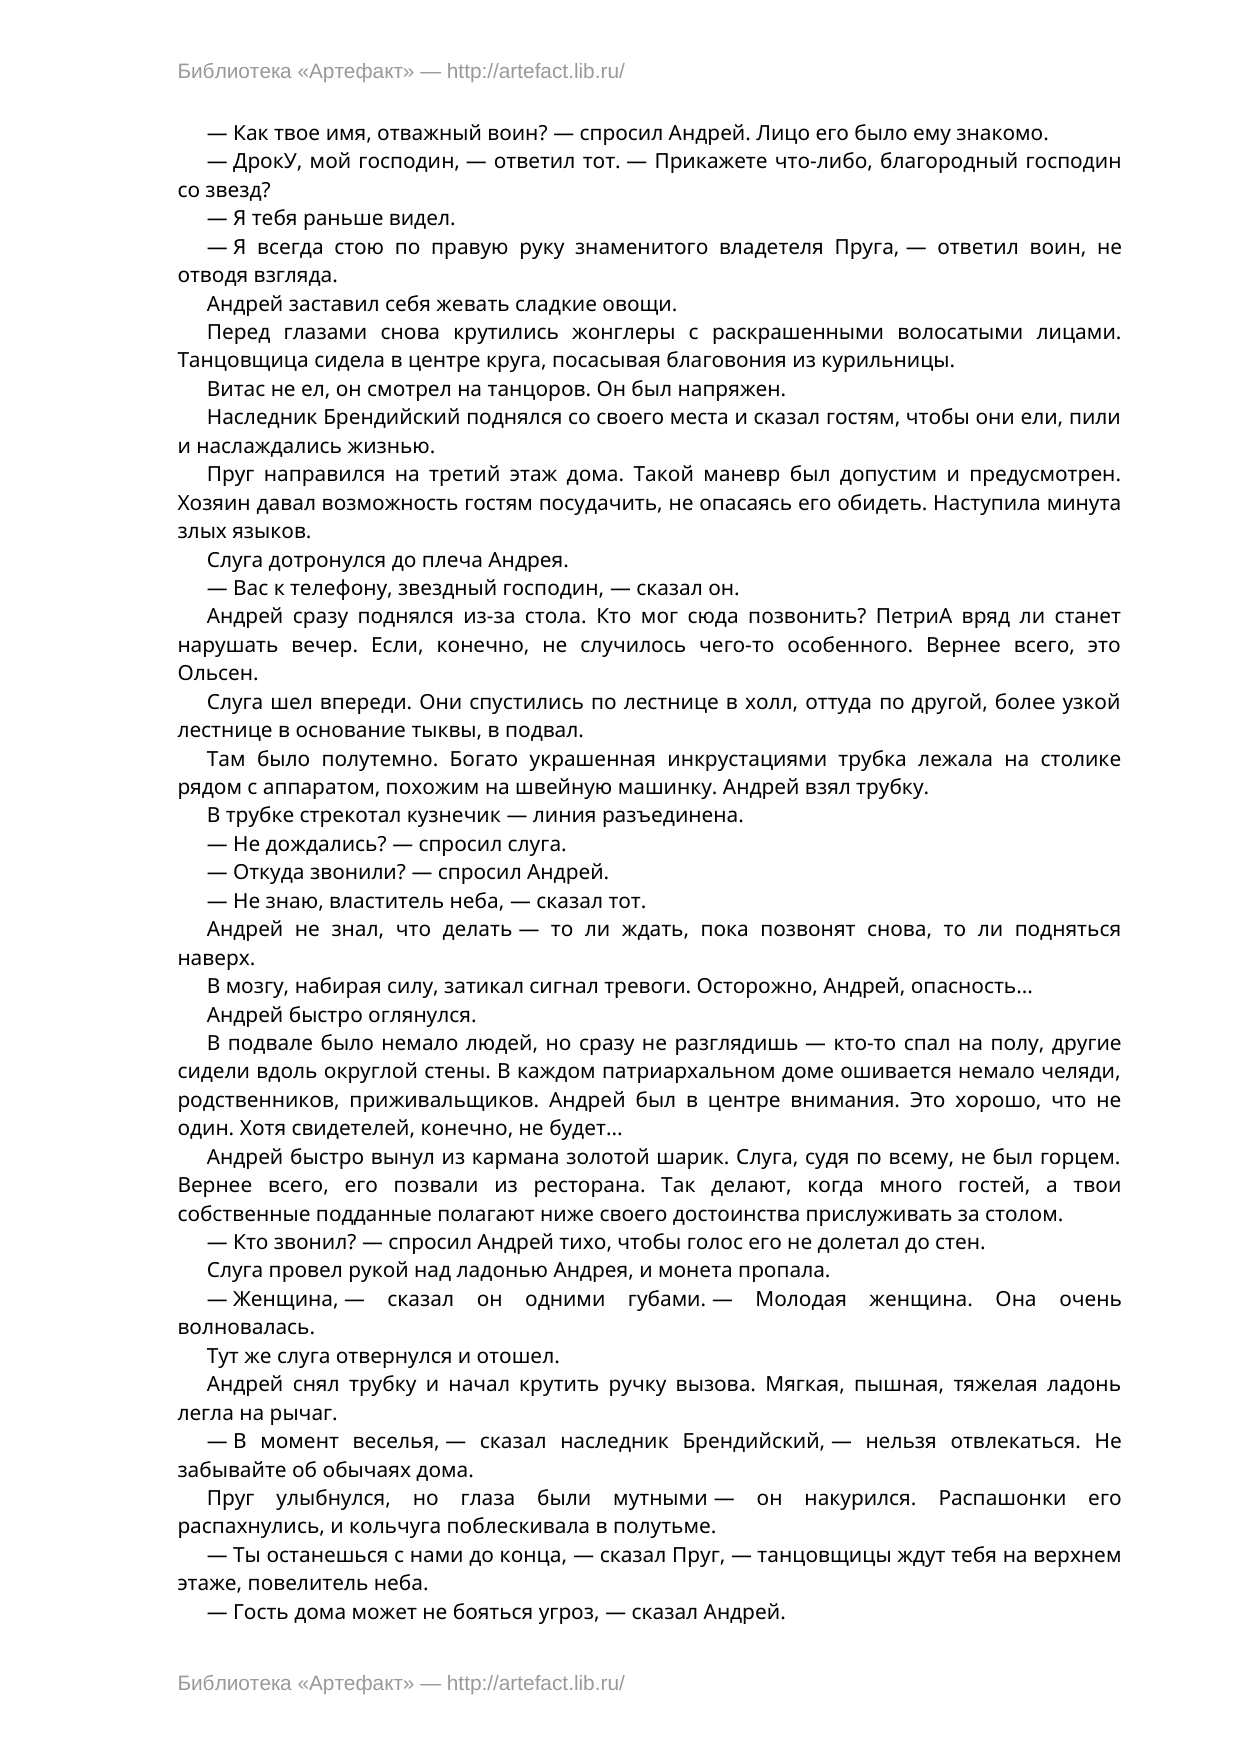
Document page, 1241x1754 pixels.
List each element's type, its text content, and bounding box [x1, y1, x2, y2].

text Перед глазами снова крутились жонглеры с раскрашенными волосатыми лицами. Танцовщица сидела в центре круга, посасывая благовония из курильницы. [177, 317, 1122, 374]
text — В момент веселья, — сказал наследник Брендийский, — нельзя отвлекаться. Не забывайте об обычаях дома. [177, 1426, 1122, 1483]
text Слуга дотронулся до плеча Андрея. [177, 545, 1122, 573]
text — Я тебя раньше видел. [177, 203, 1122, 232]
text — Кто звонил? — спросил Андрей тихо, чтобы голос его не долетал до стен. [177, 1227, 1122, 1256]
text В подвале было немало людей, но сразу не разглядишь — кто-то спал на полу, другие сидели вдоль округлой стены. В каждом патриархальном доме ошивается немало челяди, родственников, приживальщиков. Андрей был в центре внимания. Это хорошо, что не один. Хотя свидетелей, конечно, не будет... [177, 1028, 1122, 1142]
text Тут же слуга отвернулся и отошел. [177, 1341, 1122, 1369]
text В мозгу, набирая силу, затикал сигнал тревоги. Осторожно, Андрей, опасность... [177, 971, 1122, 1000]
text — Откуда звонили? — спросил Андрей. [177, 857, 1122, 886]
text Там было полутемно. Богато украшенная инкрустациями трубка лежала на столике рядом с аппаратом, похожим на швейную машинку. Андрей взял трубку. [177, 744, 1122, 801]
text Андрей снял трубку и начал крутить ручку вызова. Мягкая, пышная, тяжелая ладонь легла на рычаг. [177, 1369, 1122, 1426]
text — Гость дома может не бояться угроз, — сказал Андрей. [177, 1597, 1122, 1625]
text — Женщина, — сказал он одними губами. — Молодая женщина. Она очень волновалась. [177, 1284, 1122, 1341]
text Пруг направился на третий этаж дома. Такой маневр был допустим и предусмотрен. Хозяин давал возможность гостям посудачить, не опасаясь его обидеть. Наступила минута злых языков. [177, 459, 1122, 545]
text Слуга провел рукой над ладонью Андрея, и монета пропала. [177, 1256, 1122, 1284]
text Андрей не знал, что делать — то ли ждать, пока позвонят снова, то ли подняться наверх. [177, 914, 1122, 971]
text — Не дождались? — спросил слуга. [177, 829, 1122, 857]
text Витас не ел, он смотрел на танцоров. Он был напряжен. [177, 374, 1122, 402]
text — Вас к телефону, звездный господин, — сказал он. [177, 573, 1122, 602]
text Пруг улыбнулся, но глаза были мутными — он накурился. Распашонки его распахнулись, и кольчуга поблескивала в полутьме. [177, 1483, 1122, 1540]
text Андрей быстро вынул из кармана золотой шарик. Слуга, судя по всему, не был горцем. Вернее всего, его позвали из ресторана. Так делают, когда много гостей, а твои собственные подданные полагают ниже своего достоинства прислуживать за столом. [177, 1142, 1122, 1227]
text Андрей быстро оглянулся. [177, 1000, 1122, 1028]
text — Ты останешься с нами до конца, — сказал Пруг, — танцовщицы ждут тебя на верхнем этаже, повелитель неба. [177, 1540, 1122, 1597]
text — ДрокУ, мой господин, — ответил тот. — Прикажете что-либо, благородный господин со звезд? [177, 147, 1122, 203]
text Наследник Брендийский поднялся со своего места и сказал гостям, чтобы они ели, пили и наслаждались жизнью. [177, 402, 1122, 459]
text Слуга шел впереди. Они спустились по лестнице в холл, оттуда по другой, более узкой лестнице в основание тыквы, в подвал. [177, 687, 1122, 744]
text — Я всегда стою по правую руку знаменитого владетеля Пруга, — ответил воин, не отводя взгляда. [177, 232, 1122, 289]
text Андрей сразу поднялся из-за стола. Кто мог сюда позвонить? ПетриА вряд ли станет нарушать вечер. Если, конечно, не случилось чего-то особенного. Вернее всего, это Ольсен. [177, 602, 1122, 687]
text — Как твое имя, отважный воин? — спросил Андрей. Лицо его было ему знакомо. [177, 118, 1122, 147]
text — Не знаю, властитель неба, — сказал тот. [177, 886, 1122, 914]
text В трубке стрекотал кузнечик — линия разъединена. [177, 801, 1122, 829]
text Андрей заставил себя жевать сладкие овощи. [177, 289, 1122, 317]
